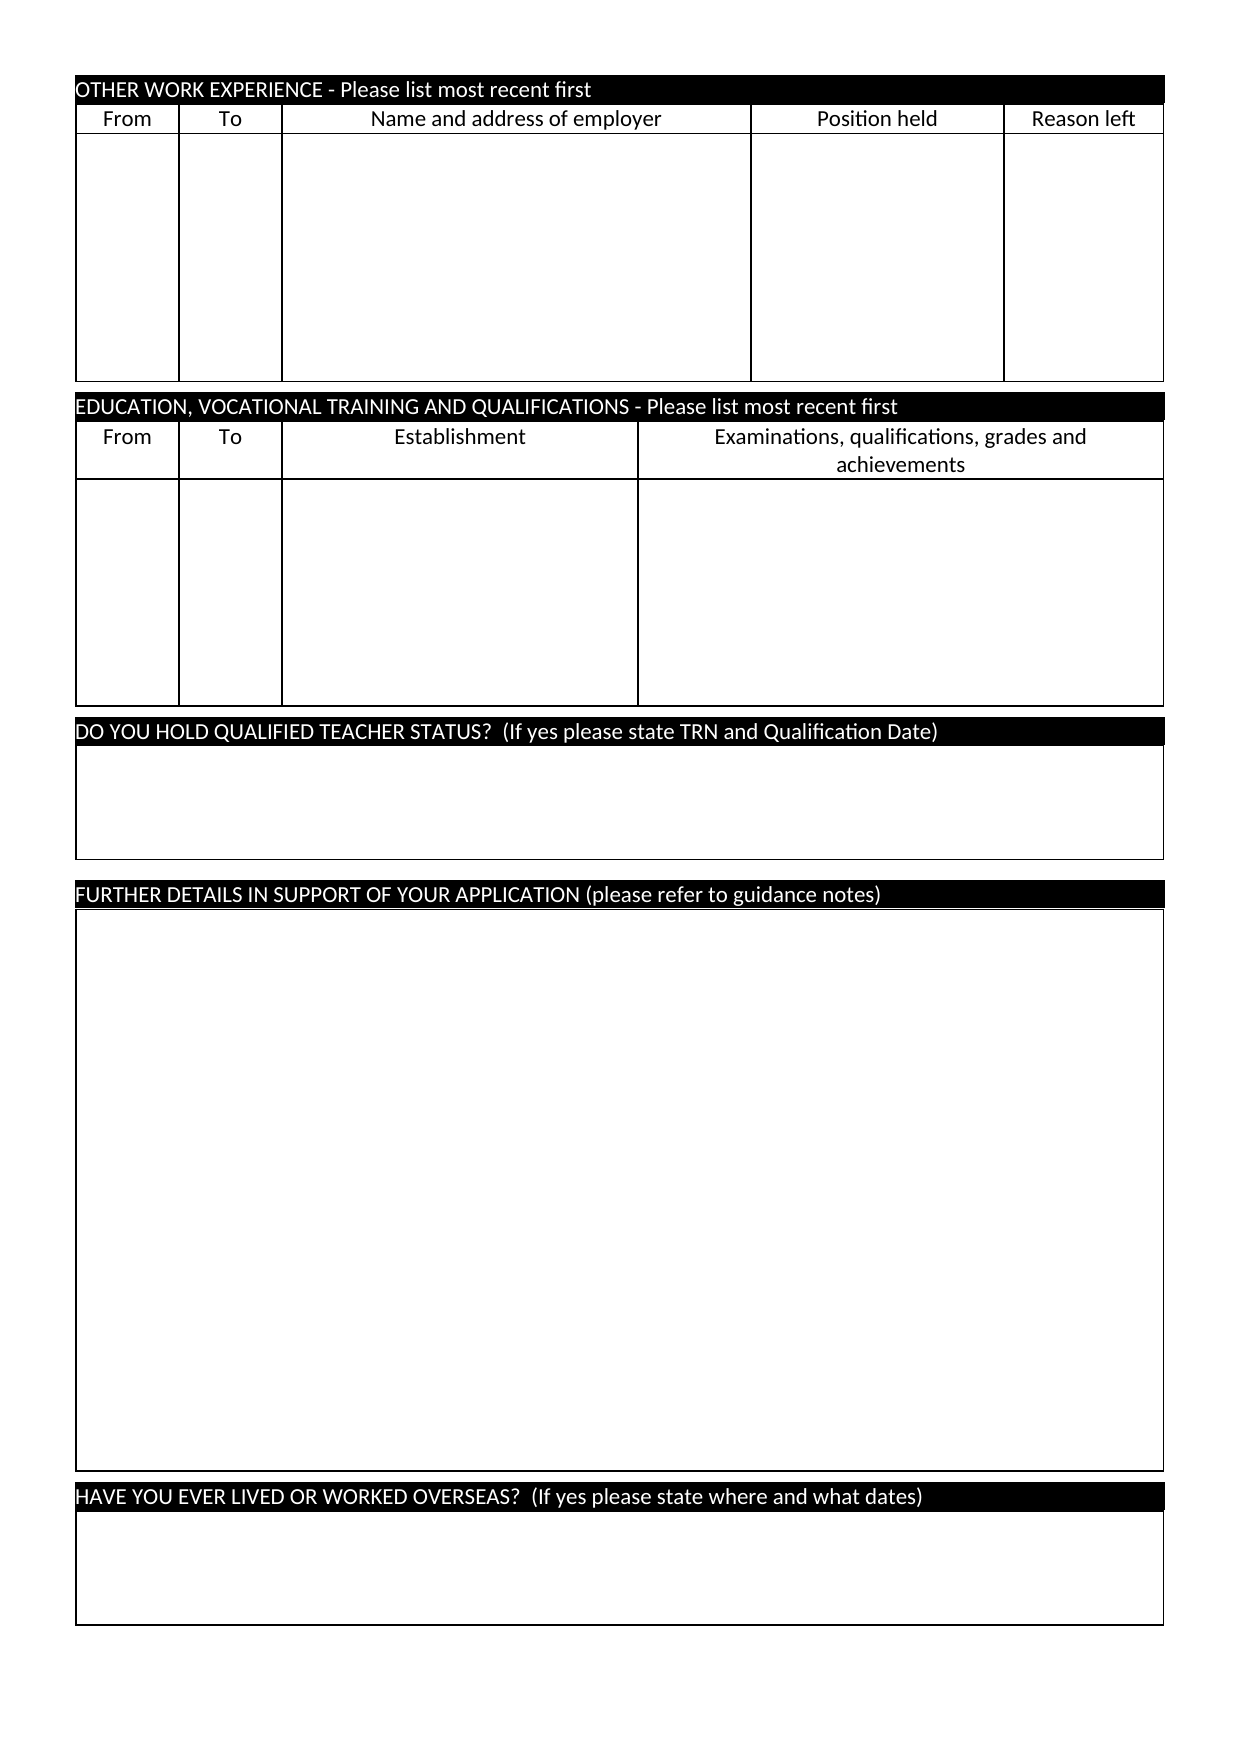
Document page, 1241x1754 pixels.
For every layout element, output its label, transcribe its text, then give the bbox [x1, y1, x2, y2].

table_cell [639, 480, 1163, 705]
text FURTHER DETAILS IN SUPPORT OF YOUR APPLICATION (please refer to guidance notes) [75, 880, 1165, 908]
table_header To [180, 105, 281, 133]
table_header To [180, 422, 281, 478]
table_header From [77, 105, 178, 133]
table_cell [180, 134, 281, 381]
text EDUCATION, VOCATIONAL TRAINING AND QUALIFICATIONS - Please list most recent first [75, 392, 1165, 420]
table_header From [77, 422, 178, 478]
table_header [77, 1512, 1163, 1624]
table_cell [77, 480, 178, 705]
table_header Examinations, qualifications, grades and achievements [639, 422, 1163, 478]
table_header [77, 910, 1163, 1470]
table_cell [1005, 134, 1163, 381]
table_header [77, 746, 1163, 858]
text DO YOU HOLD QUALIFIED TEACHER STATUS? (If yes please state TRN and Qualification Date) [75, 717, 1165, 745]
table_cell [283, 134, 750, 381]
text HAVE YOU EVER LIVED OR WORKED OVERSEAS? (If yes please state where and what dates) [75, 1482, 1165, 1510]
table_header Position held [752, 105, 1003, 133]
table_cell [283, 480, 637, 705]
table_header Reason left [1005, 105, 1163, 133]
table_cell [752, 134, 1003, 381]
text OTHER WORK EXPERIENCE - Please list most recent first [75, 75, 1165, 103]
table_header Establishment [283, 422, 637, 478]
table_header Name and address of employer [283, 105, 750, 133]
table_cell [180, 480, 281, 705]
table_cell [77, 134, 178, 381]
